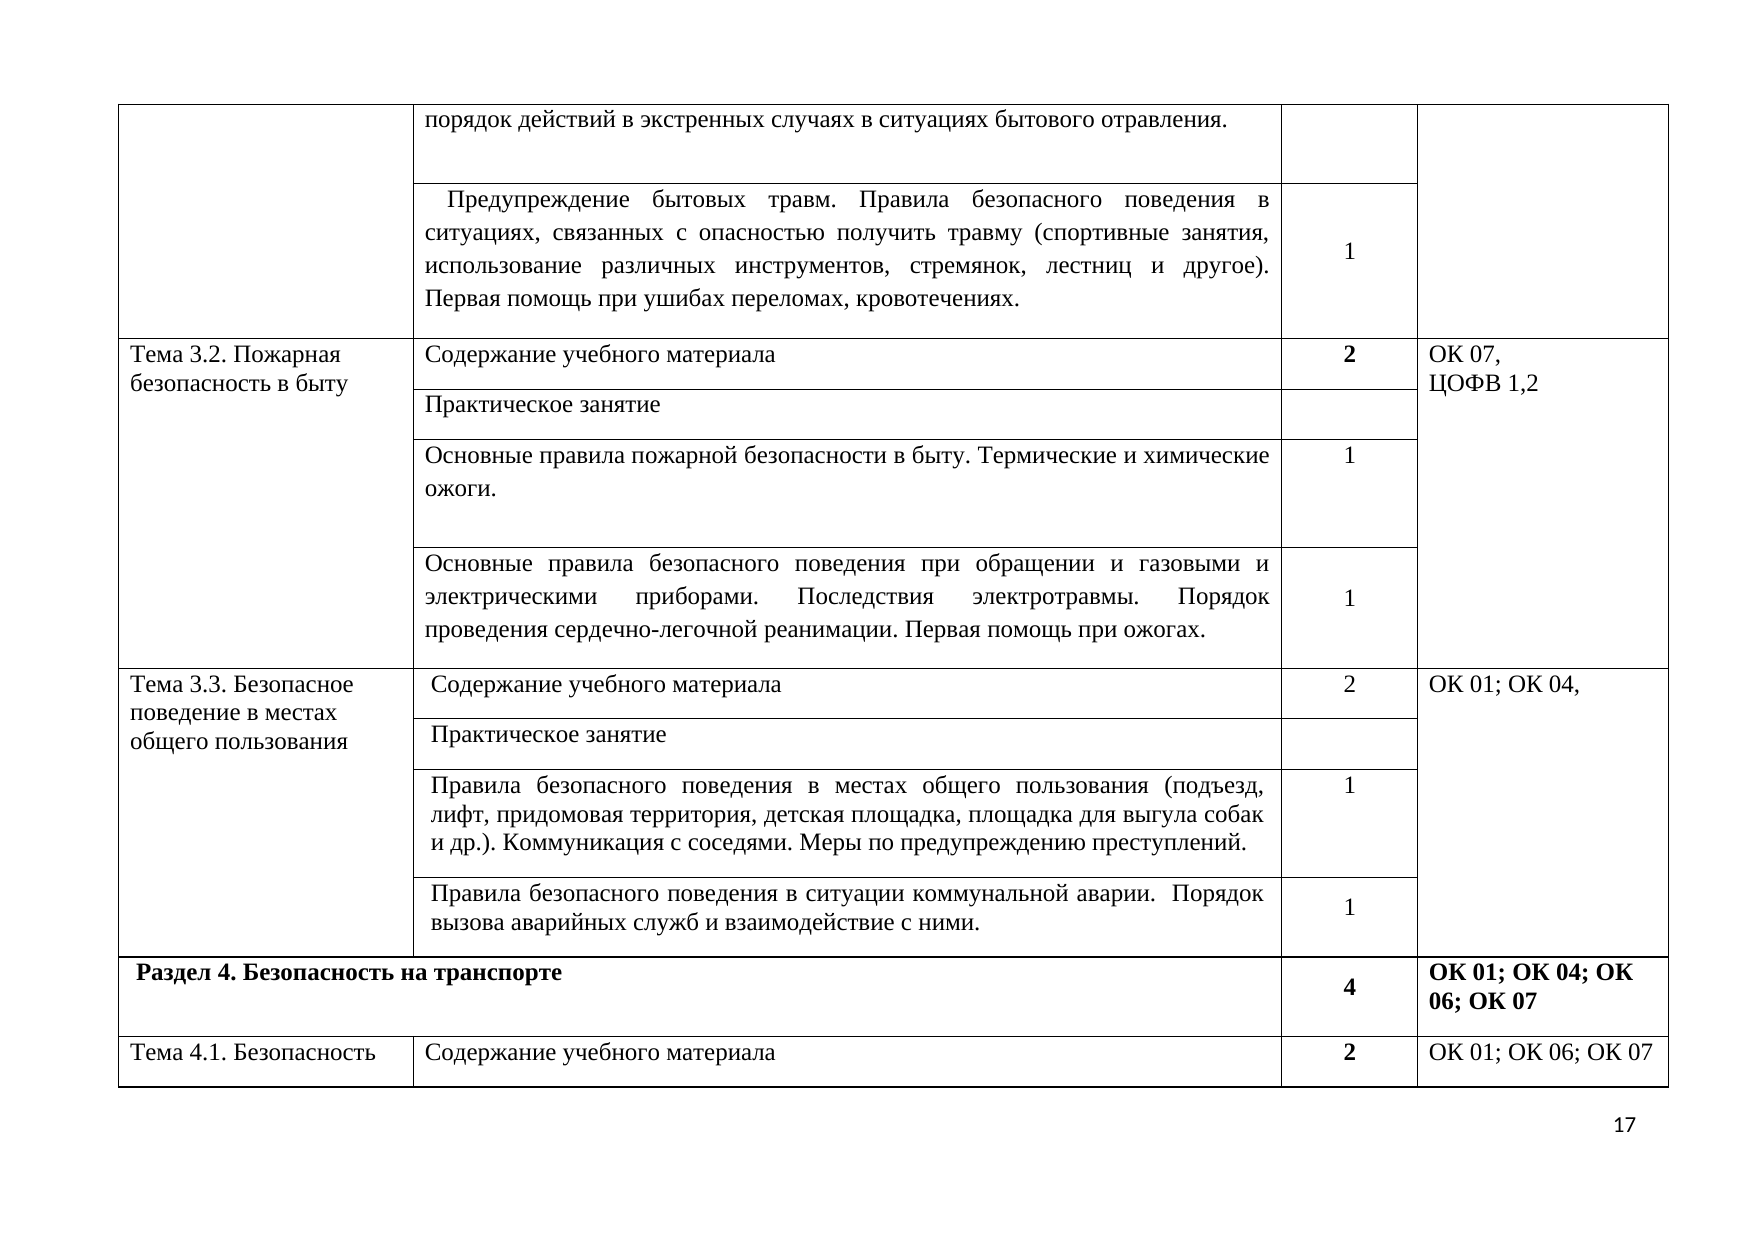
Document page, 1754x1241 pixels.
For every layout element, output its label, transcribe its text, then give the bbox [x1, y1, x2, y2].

table_cell 1 [1282, 548, 1417, 668]
table_cell 1 [1282, 105, 1417, 183]
table_cell Правила безопасного поведения в ситуации коммунальной аварии. Порядок вызова аварийных служб и взаимодействие с ними. [414, 878, 1281, 956]
table_cell ОК 01; ОК 06; ОК 07 [1418, 1037, 1668, 1086]
table_cell Предупреждение бытовых травм. Правила безопасного поведения в ситуациях, связанных с опасностью получить травму (спортивные занятия, использование различных инструментов, стремянок, лестниц и другое). Первая помощь при ушибах переломах, кровотечениях. [414, 184, 1281, 338]
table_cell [119, 1037, 413, 1086]
table_cell 2 [1282, 1037, 1417, 1086]
table_cell 1 [1282, 770, 1417, 877]
table_cell 2 [1282, 339, 1417, 388]
table_cell 1 [1282, 440, 1417, 547]
table_cell 4 [1282, 958, 1417, 1036]
table_cell 1 [1282, 184, 1417, 338]
table_cell Содержание учебного материала [414, 669, 1281, 718]
table_cell 2 [1282, 669, 1417, 718]
table_cell 1 [1282, 878, 1417, 956]
table_cell [1282, 390, 1417, 439]
table_cell Основные правила безопасного поведения при обращении и газовыми и электрическими приборами. Последствия электротравмы. Порядок проведения сердечно-легочной реанимации. Первая помощь при ожогах. [414, 548, 1281, 668]
table_cell Содержание учебного материала [414, 1037, 1281, 1086]
table_cell ОК 07, ЦОФВ 1,2 [1418, 339, 1668, 668]
table_cell Основные правила пожарной безопасности в быту. Термические и химические ожоги. [414, 440, 1281, 547]
table_cell ОК 01; ОК 04, [1418, 669, 1668, 956]
table_cell Раздел 4. Безопасность на транспорте [119, 958, 1281, 1036]
table_cell Содержание учебного материала [414, 339, 1281, 388]
table_cell Практическое занятие [414, 390, 1281, 439]
table_cell Тема 3.3. Безопасное поведение в местах общего пользования [119, 669, 413, 956]
table_cell Практическое занятие [414, 719, 1281, 769]
table_cell [1282, 719, 1417, 769]
table_cell ОК 01; ОК 04; ОК 06; ОК 07 [1418, 958, 1668, 1036]
table_cell Правила безопасного поведения в местах общего пользования (подъезд, лифт, придомовая территория, детская площадка, площадка для выгула собак и др.). Коммуникация с соседями. Меры по предупреждению преступлений. [414, 770, 1281, 877]
table_cell Тема 3.2. Пожарная безопасность в быту [119, 339, 413, 668]
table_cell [414, 105, 1281, 183]
